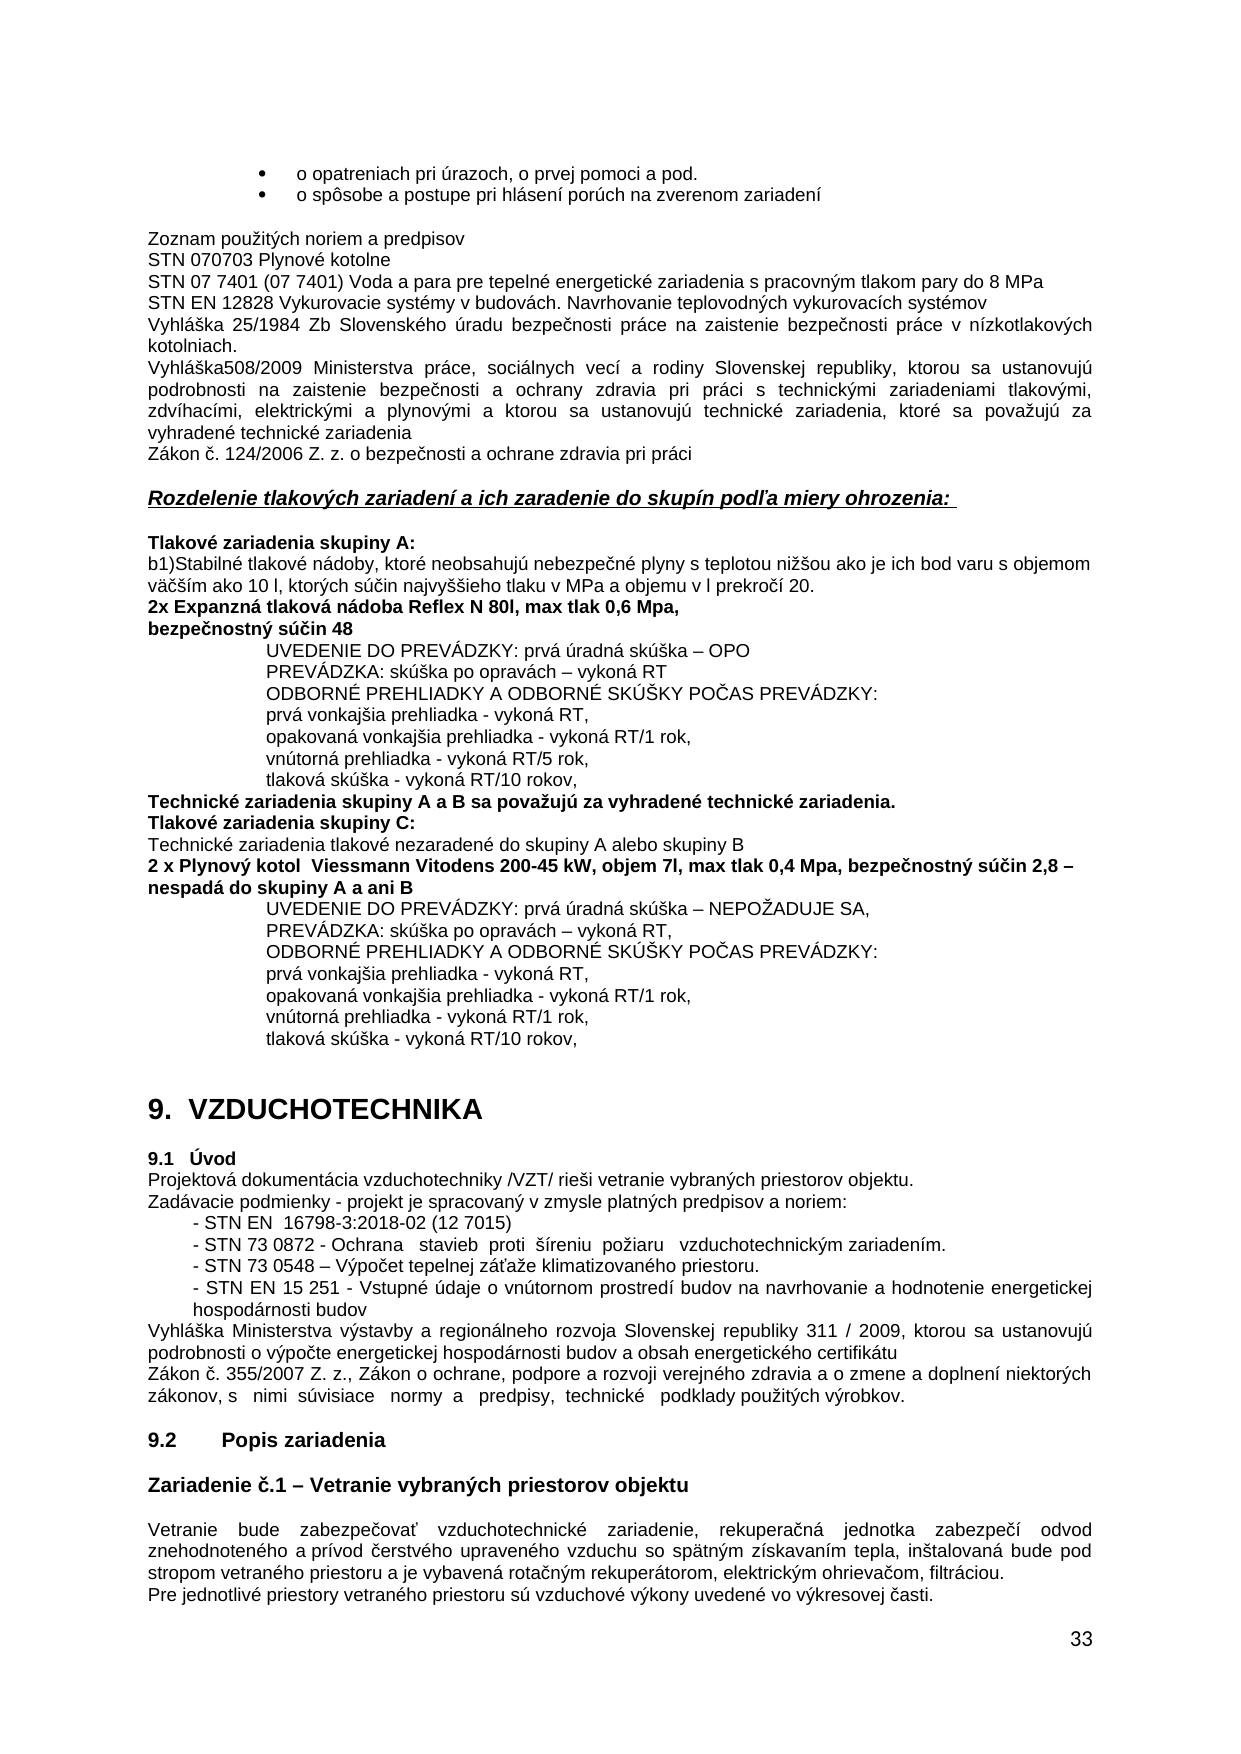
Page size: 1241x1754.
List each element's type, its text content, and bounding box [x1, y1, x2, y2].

text prvá vonkajšia prehliadka - vykoná RT, [148, 704, 1093, 726]
text STN 07 7401 (07 7401) Voda a para pre tepelné energetické zariadenia s pracovným tlakom pary do 8 MPa [148, 271, 1093, 292]
text Technické zariadenia skupiny A a B sa považujú za vyhradené technické zariadenia. [148, 790, 1093, 812]
text 2 x Plynový kotol Viessmann Vitodens 200-45 kW, objem 7l, max tlak 0,4 Mpa, bezpečnostný súčin 2,8 – nespadá do skupiny A a ani B [148, 855, 1093, 898]
text tlaková skúška - vykoná RT/10 rokov, [148, 1028, 1093, 1049]
text Projektová dokumentácia vzduchotechniky /VZT/ rieši vetranie vybraných priestorov objektu. [148, 1169, 1093, 1191]
text Zákon č. 355/2007 Z. z., Zákon o ochrane, podpore a rozvoji verejného zdravia a o zmene a doplnení niektorých zákonov, s nimi súvisiace normy a predpisy, technické podklady použitých výrobkov. [148, 1363, 1093, 1406]
text Vyhláška508/2009 Ministerstva práce, sociálnych vecí a rodiny Slovenskej republiky, ktorou sa ustanovujú podrobnosti na zaistenie bezpečnosti a ochrany zdravia pri práci s technickými zariadeniami tlakovými, zdvíhacími, elektrickými a plynovými a ktorou sa ustanovujú technické zariadenia, ktoré sa považujú za vyhradené technické zariadenia [148, 357, 1093, 443]
text Vyhláška Ministerstva výstavby a regionálneho rozvoja Slovenskej republiky 311 / 2009, ktorou sa ustanovujú podrobnosti o výpočte energetickej hospodárnosti budov a obsah energetického certifikátu [806, 1320, 1093, 1363]
text Technické zariadenia tlakové nezaradené do skupiny A alebo skupiny B [148, 833, 1093, 855]
text - STN EN 16798-3:2018-02 (12 7015) [193, 1212, 1093, 1234]
text UVEDENIE DO PREVÁDZKY: prvá úradná skúška – NEPOŽADUJE SA, [148, 898, 1093, 920]
text ODBORNÉ PREHLIADKY A ODBORNÉ SKÚŠKY POČAS PREVÁDZKY: [148, 941, 1093, 963]
text bezpečnostný súčin 48 [148, 618, 1093, 639]
text b1)Stabilné tlakové nádoby, ktoré neobsahujú nebezpečné plyny s teplotou nižšou ako je ich bod varu s objemom väčším ako 10 l, ktorých súčin najvyššieho tlaku v MPa a objemu v l prekročí 20. [148, 553, 1093, 596]
text Zákon č. 124/2006 Z. z. o bezpečnosti a ochrane zdravia pri práci [148, 443, 1093, 464]
text opakovaná vonkajšia prehliadka - vykoná RT/1 rok, [148, 984, 1093, 1006]
text UVEDENIE DO PREVÁDZKY: prvá úradná skúška – OPO [148, 639, 1093, 661]
text ODBORNÉ PREHLIADKY A ODBORNÉ SKÚŠKY POČAS PREVÁDZKY: [148, 683, 1093, 704]
subtitle 9.2 Popis zariadenia [148, 1428, 1093, 1452]
text Pre jednotlivé priestory vetraného priestoru sú vzduchové výkony uvedené vo výkresovej časti. [148, 1583, 1093, 1605]
text Vetranie bude zabezpečovať vzduchotechnické zariadenie, rekuperačná jednotka zabezpečí odvod znehodnoteného a prívod čerstvého upraveného vzduchu so spätným získavaním tepla, inštalovaná bude pod stropom vetraného priestoru a je vybavená rotačným rekuperátorom, elektrickým ohrievačom, filtráciou. [148, 1519, 1093, 1583]
text vnútorná prehliadka - vykoná RT/5 rok, [148, 747, 1093, 769]
text PREVÁDZKA: skúška po opravách – vykoná RT, [148, 920, 1093, 941]
text prvá vonkajšia prehliadka - vykoná RT, [148, 963, 1093, 984]
text Tlakové zariadenia skupiny C: [148, 812, 1093, 833]
list o spôsobe a postupe pri hlásení porúch na zverenom zariadení [259, 184, 1093, 206]
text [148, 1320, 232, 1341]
text PREVÁDZKA: skúška po opravách – vykoná RT [148, 661, 1093, 683]
text Zadávacie podmienky - projekt je spracovaný v zmysle platných predpisov a noriem: [148, 1191, 1093, 1212]
text opakovaná vonkajšia prehliadka - vykoná RT/1 rok, [148, 726, 1093, 747]
text STN EN 12828 Vykurovacie systémy v budovách. Navrhovanie teplovodných vykurovacích systémov [148, 292, 1093, 314]
subtitle 9.1 Úvod [148, 1147, 1093, 1169]
text 2x Expanzná tlaková nádoba Reflex N 80l, max tlak 0,6 Mpa, [148, 596, 1093, 618]
text vnútorná prehliadka - vykoná RT/1 rok, [148, 1006, 1093, 1028]
text Zoznam použitých noriem a predpisov [148, 227, 1093, 249]
subtitle Zariadenie č.1 – Vetranie vybraných priestorov objektu [148, 1473, 1093, 1497]
text tlaková skúška - vykoná RT/10 rokov, [148, 769, 1093, 790]
text 9. VZDUCHOTECHNIKA [148, 1092, 1118, 1126]
text - STN 73 0872 - Ochrana stavieb proti šíreniu požiaru vzduchotechnickým zariadením. [148, 1234, 1093, 1255]
text Rozdelenie tlakových zariadení a ich zaradenie do skupín podľa miery ohrozenia: [148, 486, 1093, 510]
text - STN EN 15 251 - Vstupné údaje o vnútornom prostredí budov na navrhovanie a hodnotenie energetickej hospodárnosti budov [193, 1277, 1093, 1320]
text Vyhláška 25/1984 Zb Slovenského úradu bezpečnosti práce na zaistenie bezpečnosti práce v nízkotlakových kotolniach. [148, 314, 1093, 357]
text Tlakové zariadenia skupiny A: [148, 532, 1093, 553]
text - STN 73 0548 – Výpočet tepelnej záťaže klimatizovaného priestoru. [148, 1255, 1093, 1277]
list o opatreniach pri úrazoch, o prvej pomoci a pod. [259, 162, 1093, 184]
text STN 070703 Plynové kotolne [148, 249, 1093, 271]
